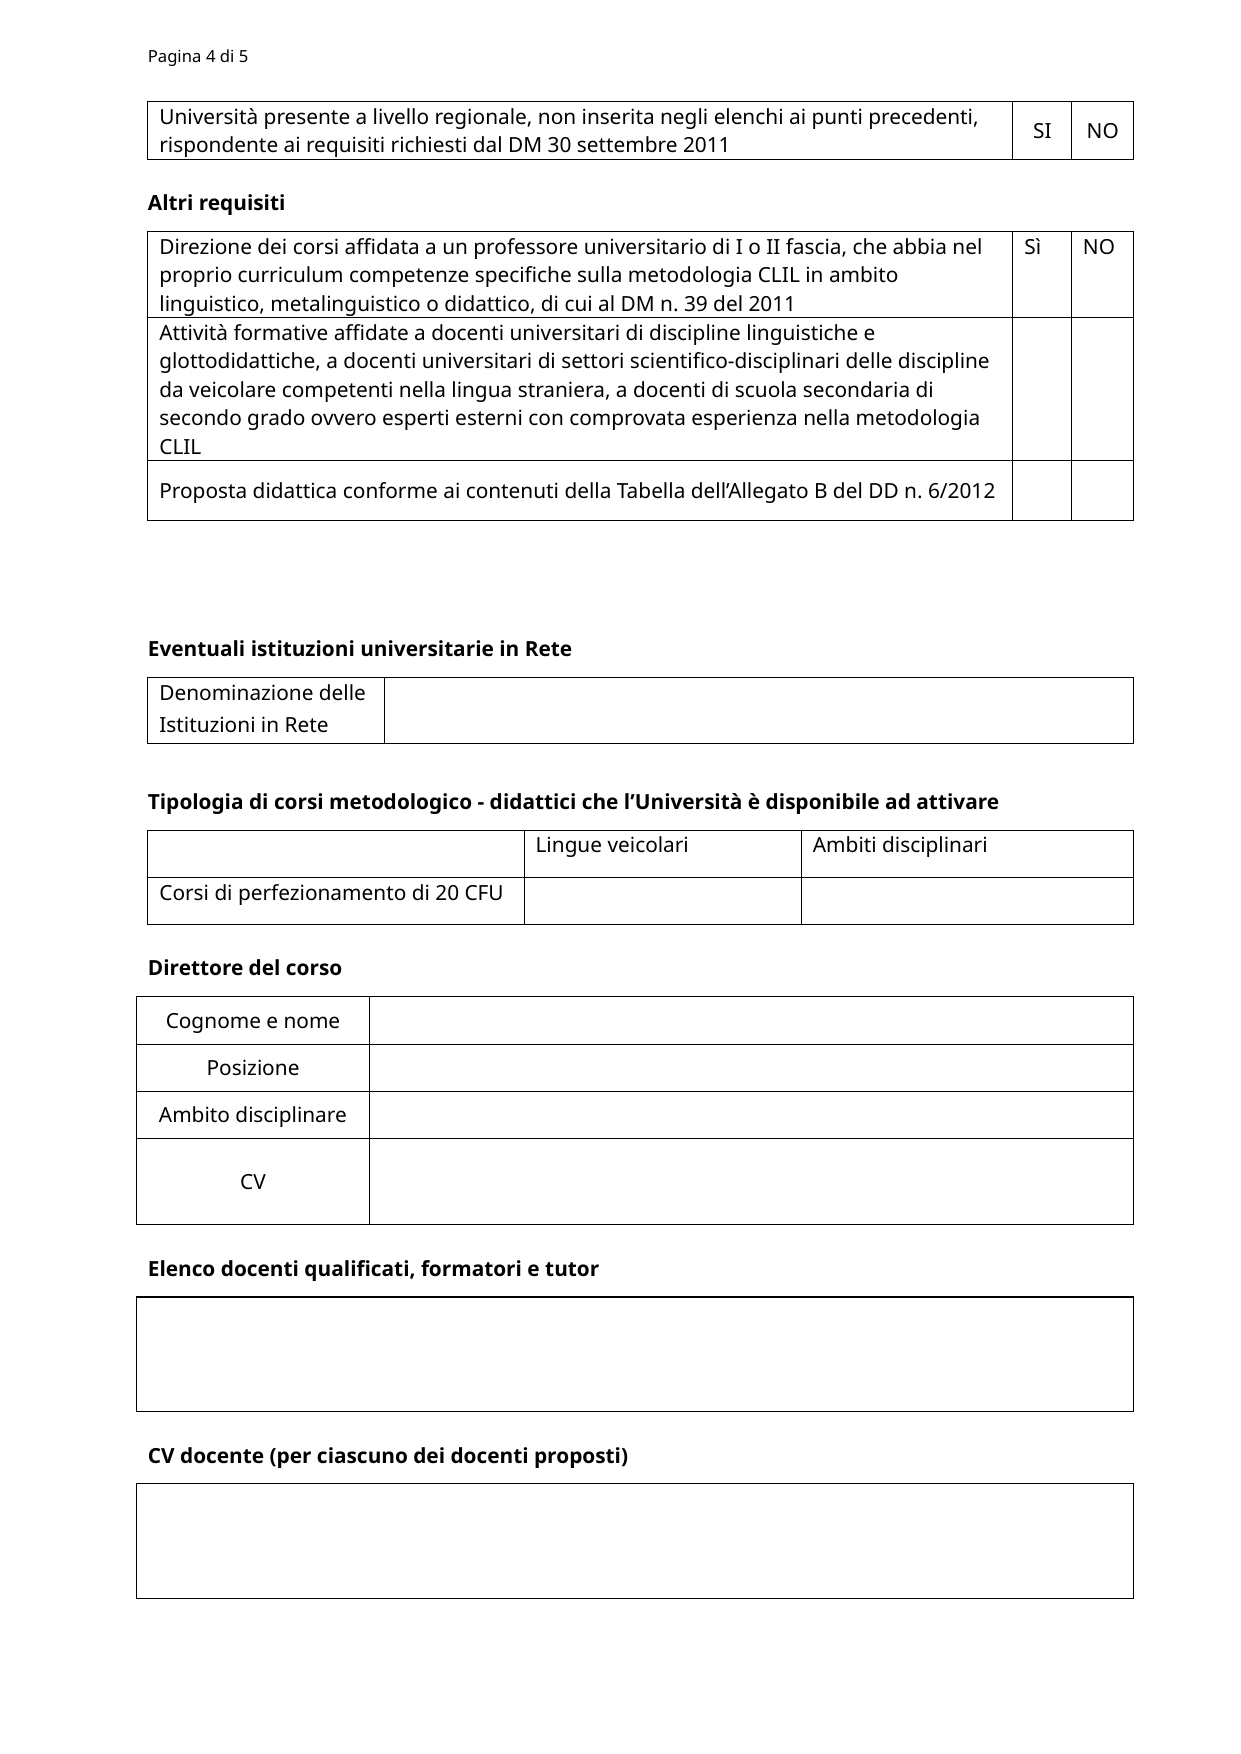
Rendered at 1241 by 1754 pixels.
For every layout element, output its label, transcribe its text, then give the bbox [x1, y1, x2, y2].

table_cell [1072, 318, 1133, 460]
table_header Denominazione delle Istituzioni in Rete [148, 678, 384, 743]
table_header Lingue veicolari [525, 831, 801, 877]
table_cell [1013, 461, 1071, 519]
table_header NO [1072, 232, 1133, 317]
table_cell Corsi di perfezionamento di 20 CFU [148, 878, 524, 924]
table_cell CV [137, 1139, 369, 1224]
table_cell [802, 878, 1133, 924]
table_header [370, 997, 1133, 1043]
table_cell [370, 1139, 1133, 1224]
text Tipologia di corsi metodologico - didattici che l’Università è disponibile ad attivare [148, 787, 1123, 815]
text Direttore del corso [148, 953, 1123, 982]
table_cell [525, 878, 801, 924]
table_header Sì [1013, 232, 1071, 317]
table_cell [1072, 461, 1133, 519]
table_header [137, 1484, 1133, 1598]
table_cell NO [1072, 102, 1133, 159]
table_header Direzione dei corsi affidata a un professore universitario di I o II fascia, che abbia nel proprio curriculum competenze specifiche sulla metodologia CLIL in ambito linguistico, metalinguistico o didattico, di cui al DM n. 39 del 2011 [148, 232, 1012, 317]
table_cell Attività formative affidate a docenti universitari di discipline linguistiche e glottodidattiche, a docenti universitari di settori scientifico-disciplinari delle discipline da veicolare competenti nella lingua straniera, a docenti di scuola secondaria di secondo grado ovvero esperti esterni con comprovata esperienza nella metodologia CLIL [148, 318, 1012, 460]
table_cell Posizione [137, 1045, 369, 1091]
table_header [137, 1298, 1133, 1411]
text Altri requisiti [148, 188, 1123, 217]
table_header [148, 831, 524, 877]
table_cell SI [1013, 102, 1071, 159]
table_cell [370, 1045, 1133, 1091]
table_cell [370, 1092, 1133, 1138]
text CV docente (per ciascuno dei docenti proposti) [148, 1441, 1123, 1469]
table_cell Proposta didattica conforme ai contenuti della Tabella dell’Allegato B del DD n. 6/2012 [148, 461, 1012, 519]
table_header [385, 678, 1133, 743]
table_header Ambiti disciplinari [802, 831, 1133, 877]
table_cell Università presente a livello regionale, non inserita negli elenchi ai punti precedenti, rispondente ai requisiti richiesti dal DM 30 settembre 2011 [148, 102, 1012, 159]
table_cell [1013, 318, 1071, 460]
table_header Cognome e nome [137, 997, 369, 1043]
table_cell Ambito disciplinare [137, 1092, 369, 1138]
text Eventuali istituzioni universitarie in Rete [148, 634, 1123, 663]
text Elenco docenti qualificati, formatori e tutor [148, 1254, 1123, 1282]
